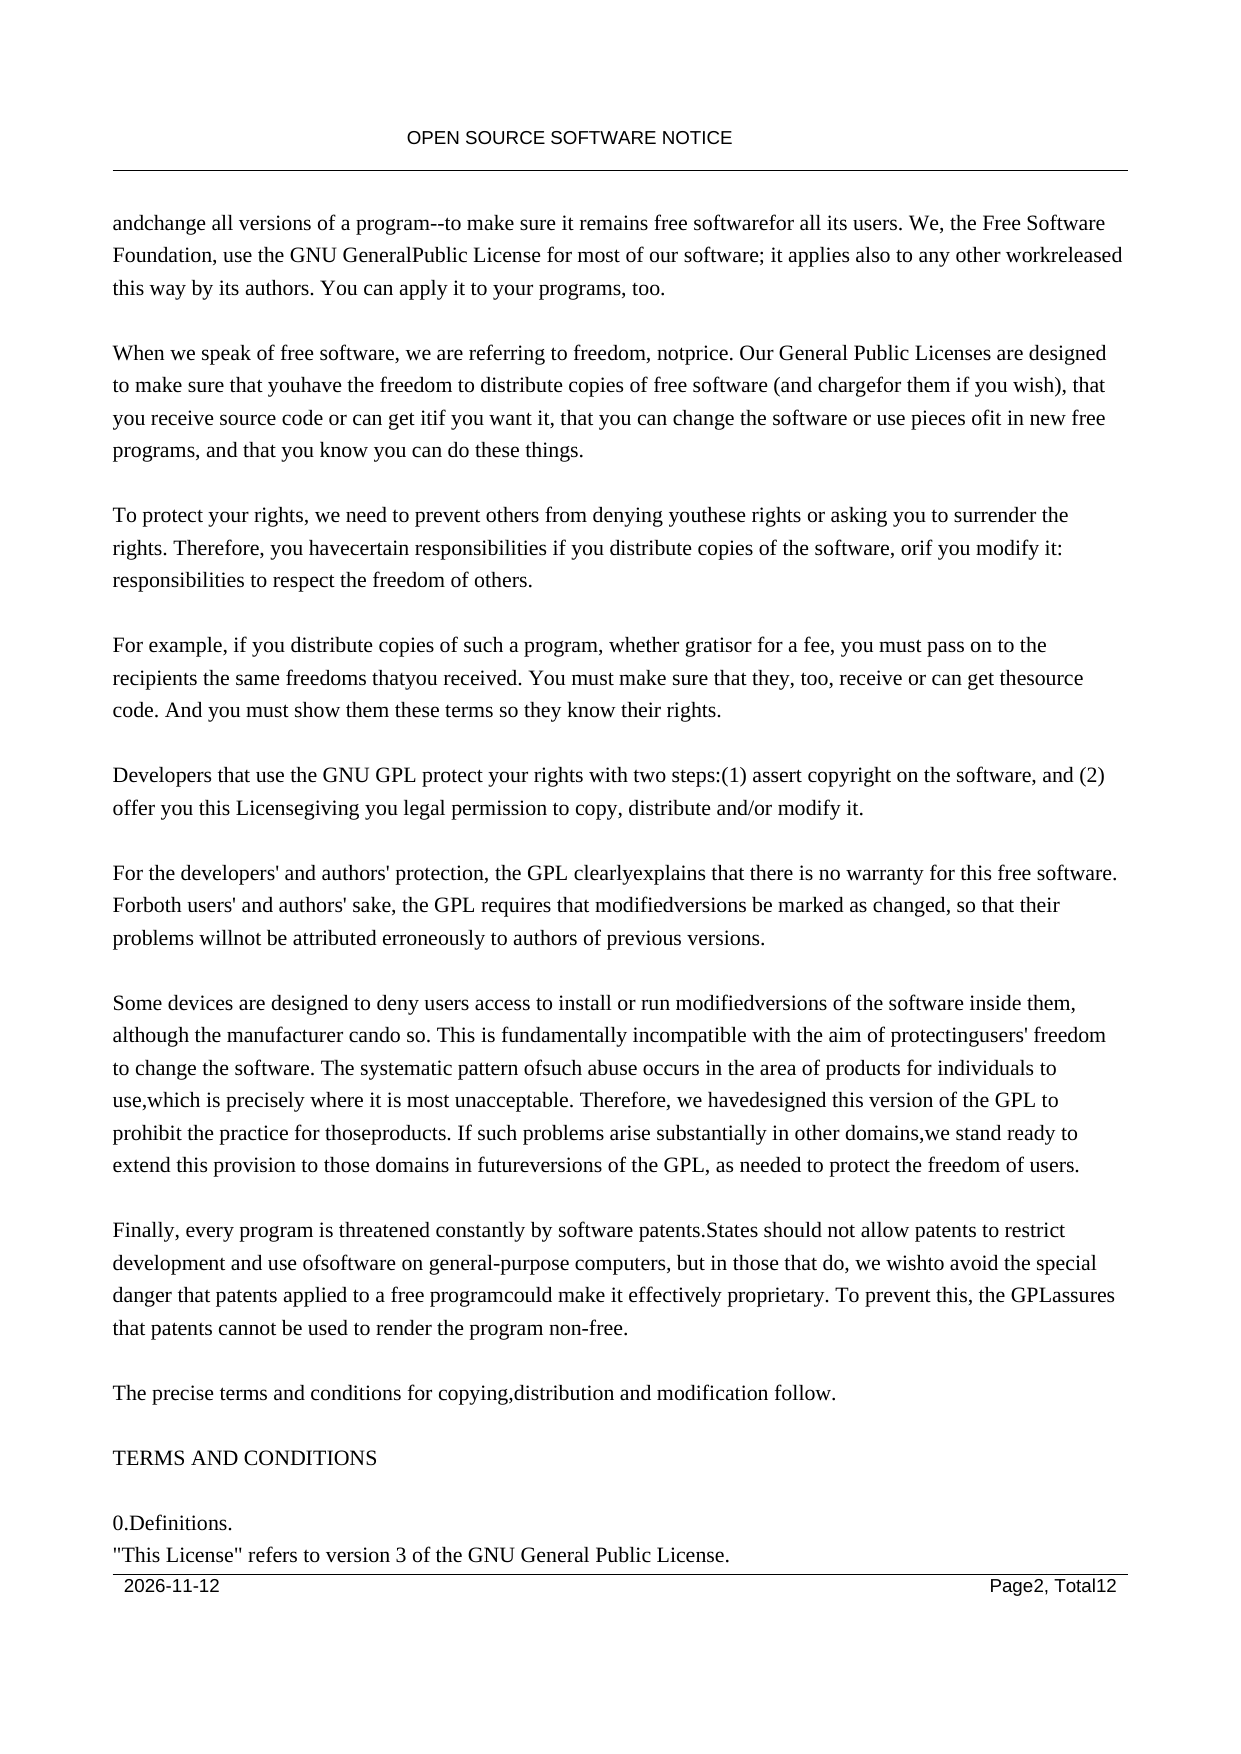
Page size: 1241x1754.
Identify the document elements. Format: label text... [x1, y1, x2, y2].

text Developers that use the GNU GPL protect your rights with two steps:(1) assert copyright on the software, and (2) offer you this Licensegiving you legal permission to copy, distribute and/or modify it. [112, 759, 1128, 824]
text Finally, every program is threatened constantly by software patents.States should not allow patents to restrict development and use ofsoftware on general-purpose computers, but in those that do, we wishto avoid the special danger that patents applied to a free programcould make it effectively proprietary. To prevent this, the GPLassures that patents cannot be used to render the program non-free. [112, 1214, 1128, 1344]
text The precise terms and conditions for copying,distribution and modification follow. [112, 1376, 1128, 1409]
text When we speak of free software, we are referring to freedom, notprice. Our General Public Licenses are designed to make sure that youhave the freedom to distribute copies of free software (and chargefor them if you wish), that you receive source code or can get itif you want it, that you can change the software or use pieces ofit in new free programs, and that you know you can do these things. [112, 336, 1128, 466]
text TERMS AND CONDITIONS [112, 1441, 1128, 1474]
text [112, 206, 1128, 304]
text Some devices are designed to deny users access to install or run modifiedversions of the software inside them, although the manufacturer cando so. This is fundamentally incompatible with the aim of protectingusers' freedom to change the software. The systematic pattern ofsuch abuse occurs in the area of products for individuals to use,which is precisely where it is most unacceptable. Therefore, we havedesigned this version of the GPL to prohibit the practice for thoseproducts. If such problems arise substantially in other domains,we stand ready to extend this provision to those domains in futureversions of the GPL, as needed to protect the freedom of users. [112, 986, 1128, 1181]
text 0.Definitions. [112, 1506, 1128, 1539]
text "This License" refers to version 3 of the GNU General Public License. [112, 1539, 1128, 1571]
text For example, if you distribute copies of such a program, whether gratisor for a fee, you must pass on to the recipients the same freedoms thatyou received. You must make sure that they, too, receive or can get thesource code. And you must show them these terms so they know their rights. [112, 629, 1128, 726]
text To protect your rights, we need to prevent others from denying youthese rights or asking you to surrender the rights. Therefore, you havecertain responsibilities if you distribute copies of the software, orif you modify it: responsibilities to respect the freedom of others. [112, 499, 1128, 596]
text For the developers' and authors' protection, the GPL clearlyexplains that there is no warranty for this free software. Forboth users' and authors' sake, the GPL requires that modifiedversions be marked as changed, so that their problems willnot be attributed erroneously to authors of previous versions. [112, 856, 1128, 954]
